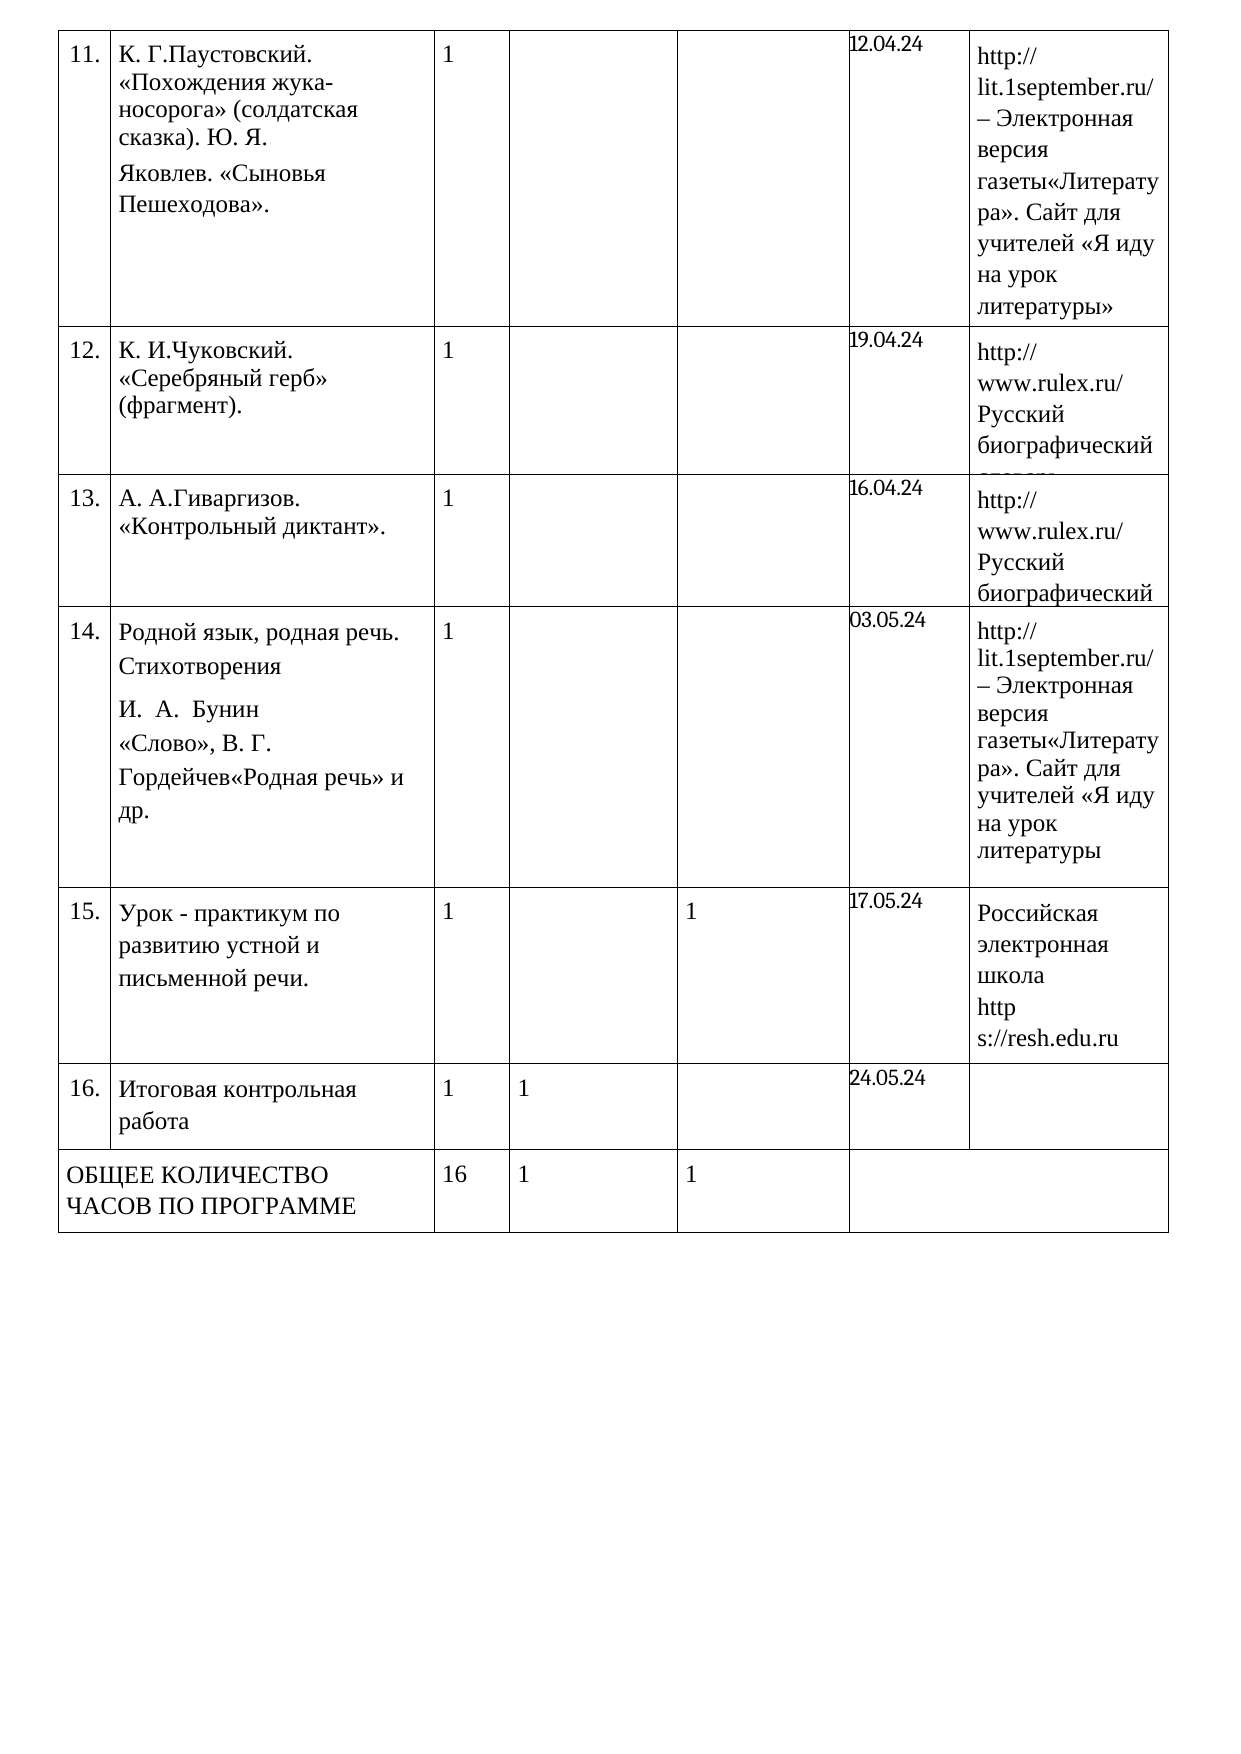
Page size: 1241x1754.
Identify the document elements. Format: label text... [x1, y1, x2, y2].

table_cell Российская электронная школа https://resh.edu.ru [970, 888, 1168, 1063]
table_cell http://www.rulex.ru/ Русский биографический словарь [970, 327, 1168, 473]
table_cell 12. [59, 327, 110, 473]
table_cell 17.05.24 [850, 888, 969, 1063]
table_cell 16 [435, 1150, 509, 1232]
table_cell [678, 607, 849, 887]
table_cell 1 [435, 31, 509, 326]
table_cell [678, 327, 849, 473]
table_cell http://lit.1september.ru/ – Электронная версия газеты«Литература». Сайт для учителей «Я иду на урок литературы» [970, 31, 1168, 326]
table_cell [678, 31, 849, 326]
table_cell 1 [435, 475, 509, 606]
table_cell [510, 475, 677, 606]
table_cell 19.04.24 [850, 327, 969, 473]
table_cell 14. [59, 607, 110, 887]
table_cell Урок - практикум по развитию устной и письменной речи. [111, 888, 434, 1063]
table_cell http://lit.1september.ru/ – Электронная версия газеты«Литература». Сайт для учителей «Я иду на урок литературы [970, 607, 1168, 887]
table_cell 12.04.24 [850, 31, 969, 326]
table_cell Родной язык, родная речь. Стихотворения И. А. Бунин «Слово», В. Г. Гордейчев«Родная речь» и др. [111, 607, 434, 887]
table_cell http://www.rulex.ru/ Русский биографический словарь [970, 475, 1168, 606]
table_cell 24.05.24 [850, 1064, 969, 1149]
table_cell 1 [435, 327, 509, 473]
table_cell 1 [510, 1064, 677, 1149]
table_cell [510, 327, 677, 473]
table_cell 1 [510, 1150, 677, 1232]
table_cell Итоговая контрольная работа [111, 1064, 434, 1149]
table_cell 1 [435, 888, 509, 1063]
table_cell 11. [59, 31, 110, 326]
table_cell 1 [435, 607, 509, 887]
table_cell 03.05.24 [850, 607, 969, 887]
table_cell [678, 475, 849, 606]
table_cell [678, 1064, 849, 1149]
table_cell [510, 31, 677, 326]
table_cell 1 [435, 1064, 509, 1149]
table_cell [970, 1064, 1168, 1149]
table_cell 1 [678, 888, 849, 1063]
table_cell [510, 888, 677, 1063]
table_cell 13. [59, 475, 110, 606]
table_cell [850, 1150, 1168, 1232]
table_cell К. И.Чуковский. «Серебряный герб» (фрагмент). [111, 327, 434, 473]
table_cell К. Г.Паустовский. «Похождения жука-носорога» (солдатская сказка). Ю. Я. Яковлев. «Сыновья Пешеходова». [111, 31, 434, 326]
table_cell 15. [59, 888, 110, 1063]
table_cell 16.04.24 [850, 475, 969, 606]
table_cell [510, 607, 677, 887]
table_cell А. А.Гиваргизов. «Контрольный диктант». [111, 475, 434, 606]
table_cell 1 [678, 1150, 849, 1232]
table_cell ОБЩЕЕ КОЛИЧЕСТВО ЧАСОВ ПО ПРОГРАММЕ [59, 1150, 434, 1232]
table_cell 16. [59, 1064, 110, 1149]
